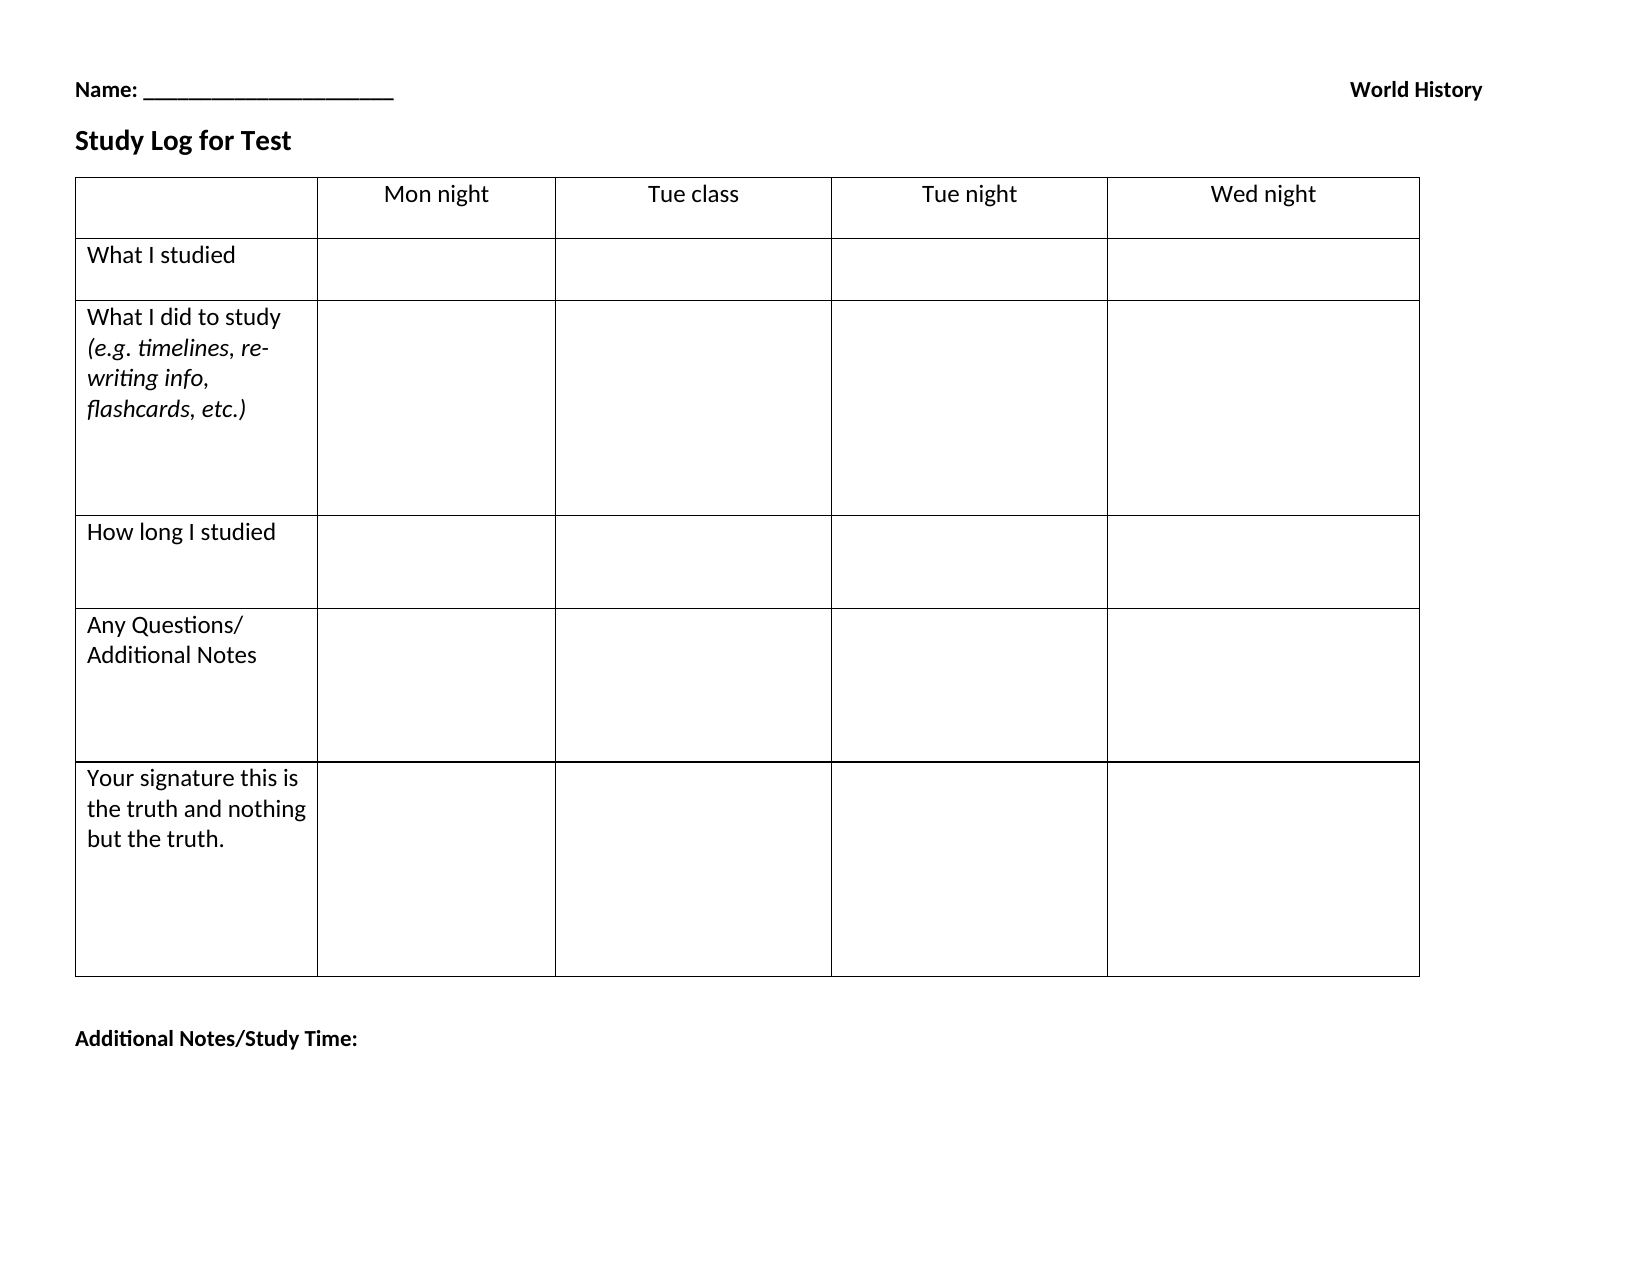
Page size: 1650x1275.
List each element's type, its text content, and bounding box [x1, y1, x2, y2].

table_header Tue night [832, 178, 1107, 238]
table_header Tue class [556, 178, 831, 238]
table_cell [1108, 516, 1419, 608]
table_cell [832, 609, 1107, 761]
table_cell [1108, 301, 1419, 515]
table_cell [1108, 763, 1419, 976]
table_cell What I did to study (e.g. timelines, re-writing info, flashcards, etc.) [76, 301, 317, 515]
table_cell [556, 609, 831, 761]
table_header Wed night [1108, 178, 1419, 238]
table_cell [832, 301, 1107, 515]
table_cell [1108, 239, 1419, 300]
table_cell [832, 239, 1107, 300]
table_header [76, 178, 317, 238]
table_cell How long I studied [76, 516, 317, 608]
table_cell [556, 301, 831, 515]
table_cell Any Questions/ Additional Notes [76, 609, 317, 761]
table_cell [832, 763, 1107, 976]
text Additional Notes/Study Time: [75, 1024, 1575, 1052]
table_cell [318, 609, 555, 761]
table_cell [318, 239, 555, 300]
table_cell [1108, 609, 1419, 761]
table_cell [556, 763, 831, 976]
table_cell Your signature this is the truth and nothing but the truth. [76, 763, 317, 976]
table_header Mon night [318, 178, 555, 238]
table_cell [318, 516, 555, 608]
text Study Log for Test [75, 122, 1575, 157]
table_cell [556, 516, 831, 608]
text Name: ______________________ World History [75, 75, 1575, 103]
table_cell [318, 301, 555, 515]
table_cell [832, 516, 1107, 608]
table_cell [556, 239, 831, 300]
table_cell [318, 763, 555, 976]
table_cell What I studied [76, 239, 317, 300]
